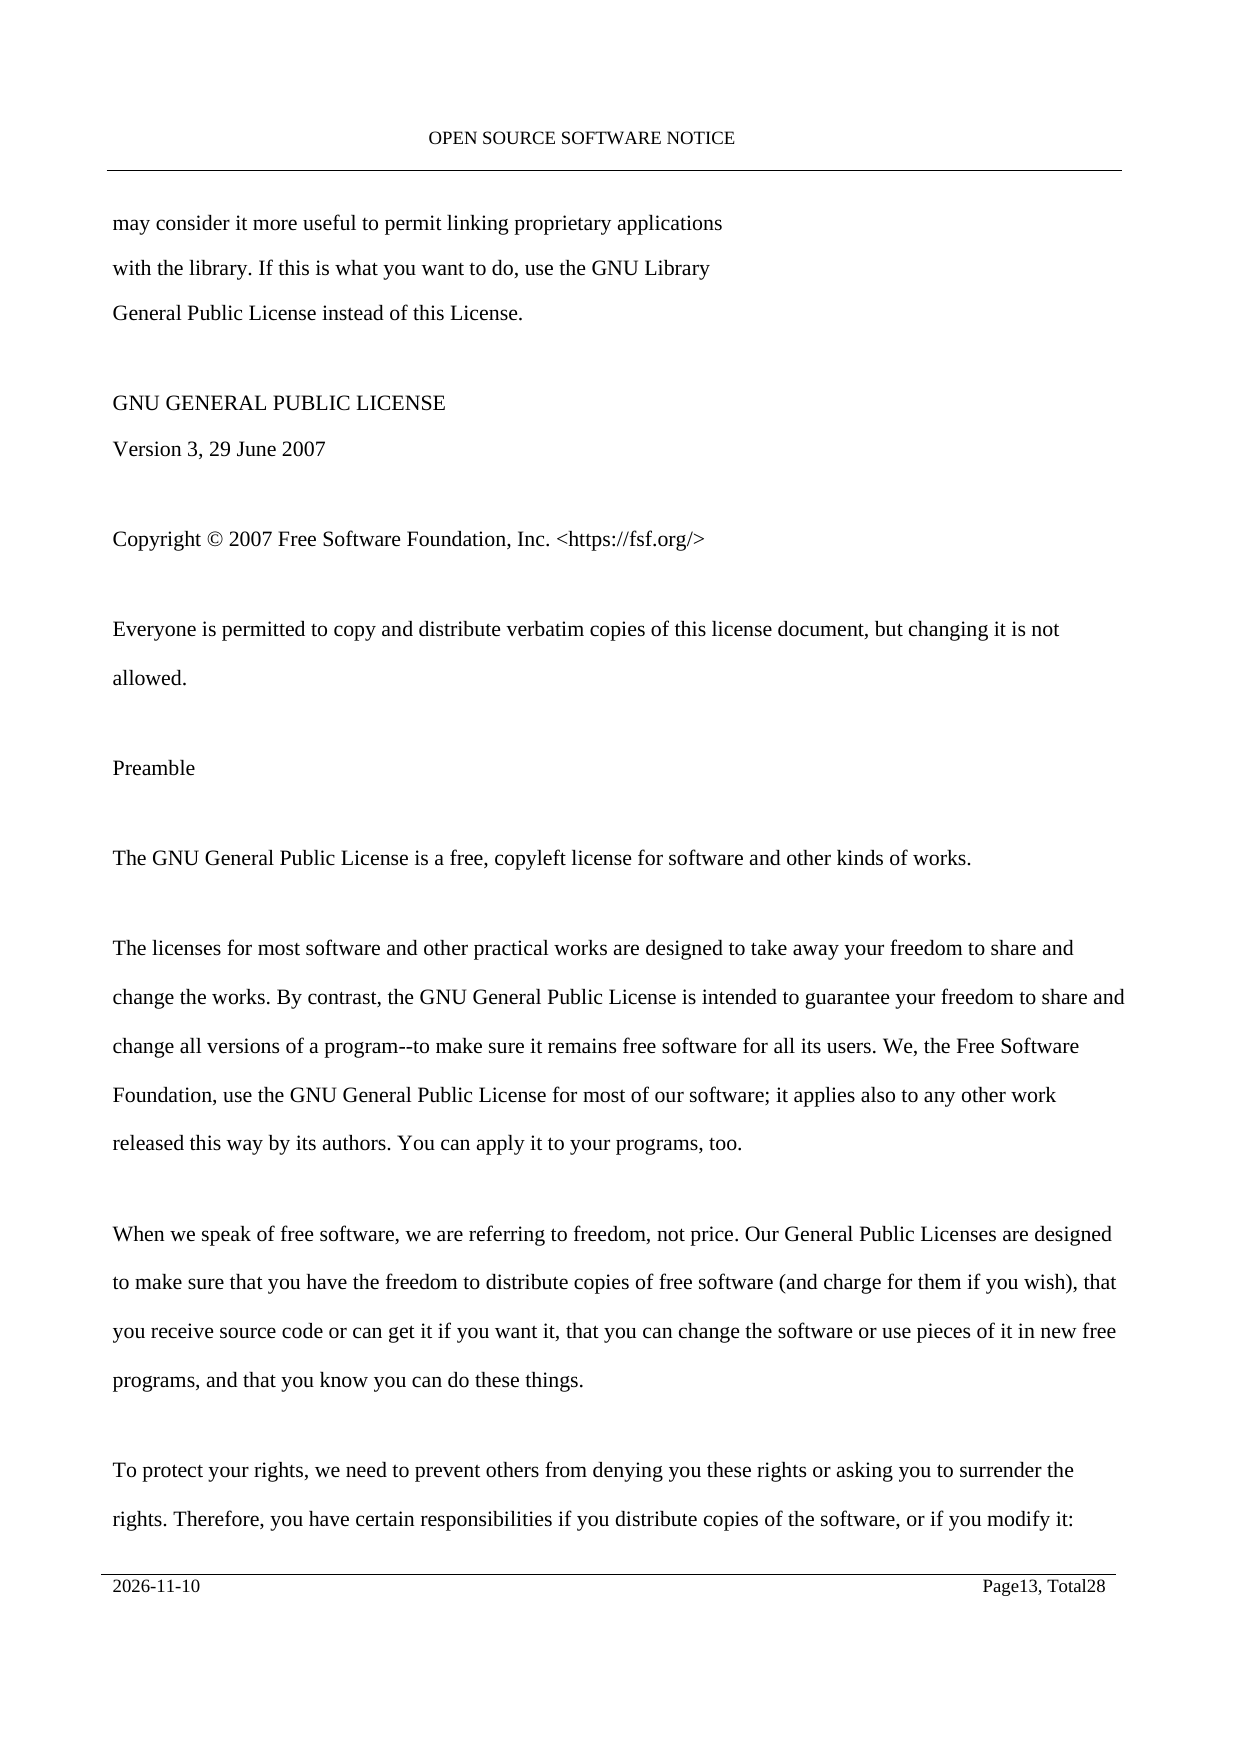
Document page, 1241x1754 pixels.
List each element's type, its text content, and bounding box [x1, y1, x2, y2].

text When we speak of free software, we are referring to freedom, not price. Our General Public Licenses are designed to make sure that you have the freedom to distribute copies of free software (and charge for them if you wish), that you receive source code or can get it if you want it, that you can change the software or use pieces of it in new free programs, and that you know you can do these things. [112, 1217, 1128, 1396]
text The GNU General Public License is a free, copyleft license for software and other kinds of works. [112, 841, 1128, 874]
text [112, 1453, 1128, 1534]
text Everyone is permitted to copy and distribute verbatim copies of this license document, but changing it is not allowed. [112, 612, 1128, 693]
text Copyright © 2007 Free Software Foundation, Inc. <https://fsf.org/> [112, 522, 1128, 554]
text Version 3, 29 June 2007 [112, 432, 1128, 464]
text The licenses for most software and other practical works are designed to take away your freedom to share and change the works. By contrast, the GNU General Public License is intended to guarantee your freedom to share and change all versions of a program--to make sure it remains free software for all its users. We, the Free Software Foundation, use the GNU General Public License for most of our software; it applies also to any other work released this way by its authors. You can apply it to your programs, too. [112, 932, 1128, 1159]
text General Public License instead of this License. [112, 297, 1128, 329]
text with the library. If this is what you want to do, use the GNU Library [112, 251, 1128, 284]
text Preamble [112, 751, 1128, 784]
text may consider it more useful to permit linking proprietary applications [112, 206, 1128, 239]
text GNU GENERAL PUBLIC LICENSE [112, 387, 1128, 419]
